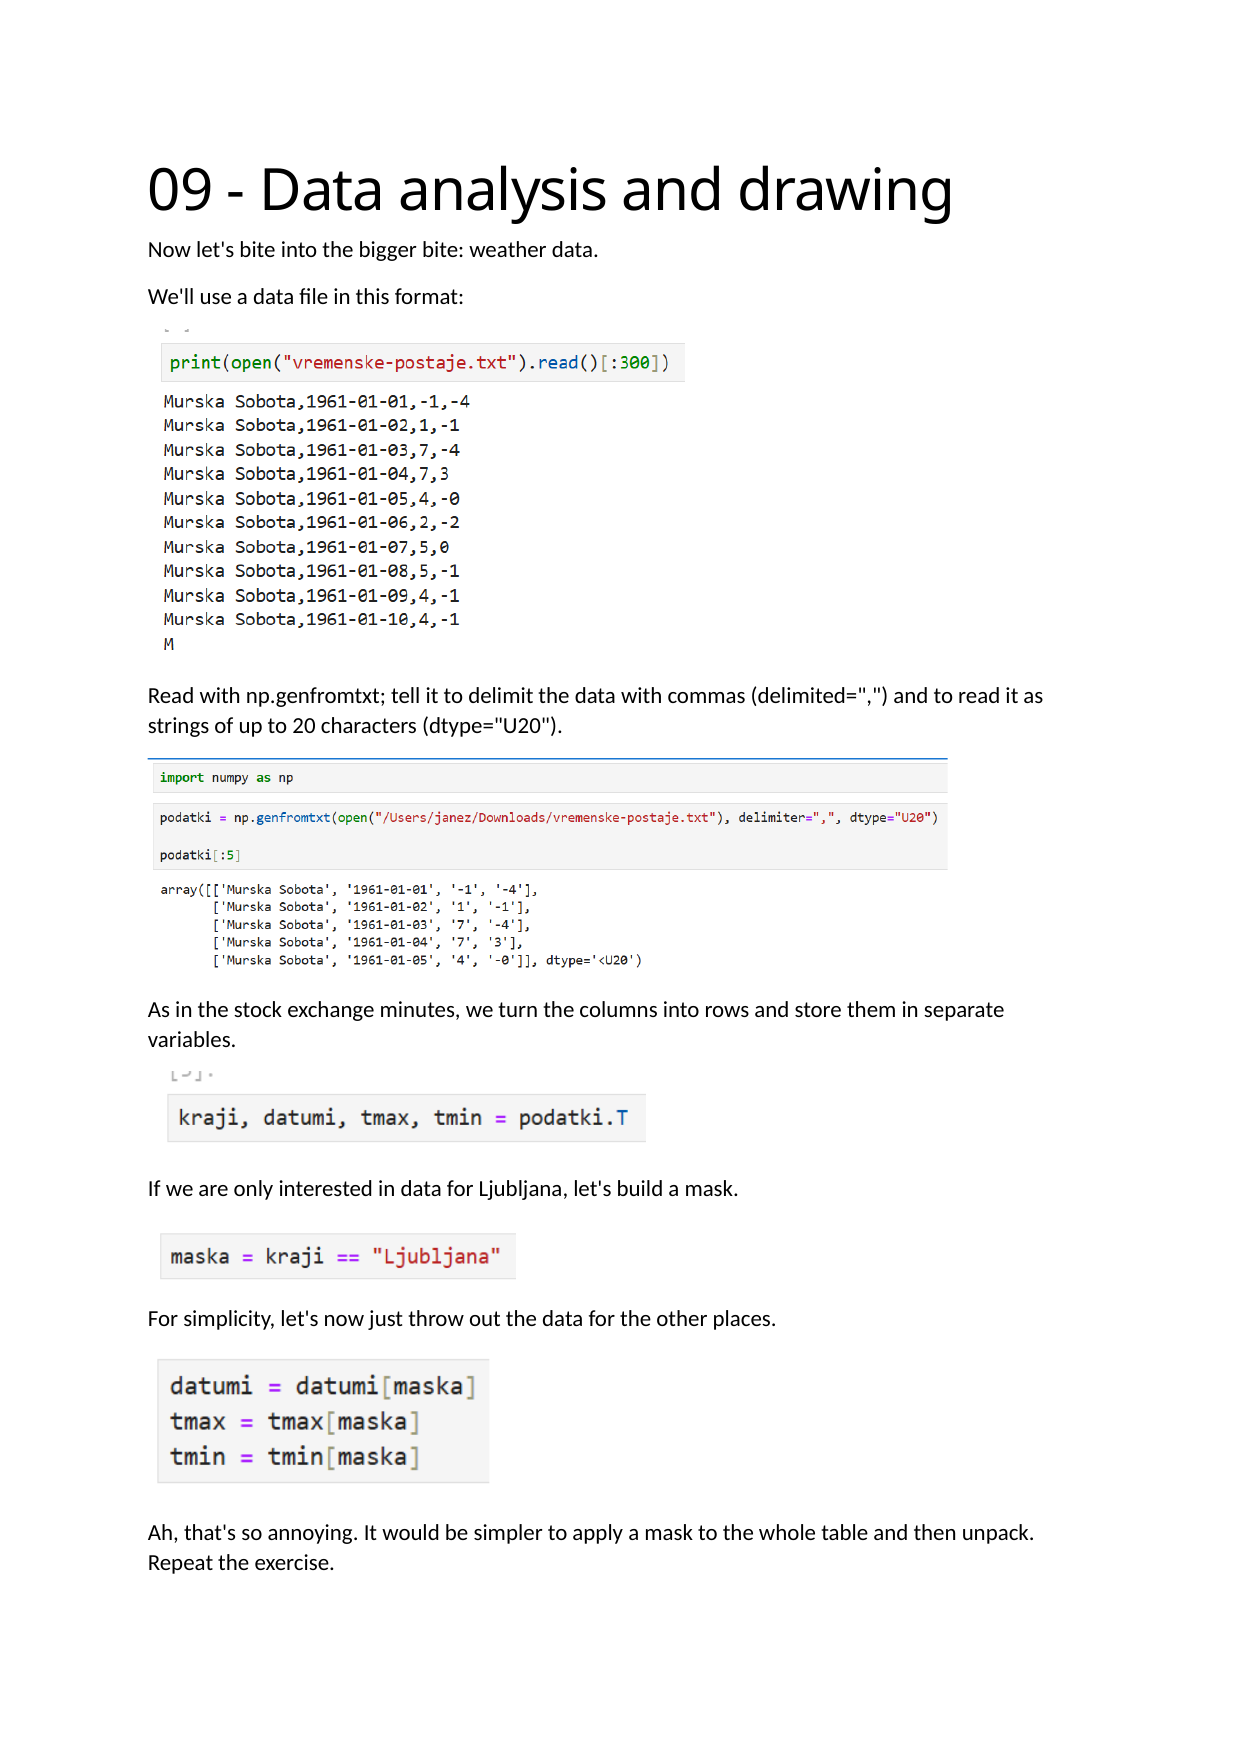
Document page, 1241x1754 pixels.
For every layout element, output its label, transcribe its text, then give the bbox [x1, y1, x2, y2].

picture [147, 1221, 516, 1286]
picture [147, 1350, 490, 1499]
picture [147, 1071, 646, 1156]
text Read with np.genfromtxt; tell it to delimit the data with commas (delimited=",") and to read it as strings of up to 20 characters (dtype="U20"). [148, 681, 1093, 739]
text Ah, that's so annoying. It would be simpler to apply a mask to the whole table and then unpack. Repeat the exercise. [148, 1518, 1093, 1576]
text For simplicity, let's now just throw out the data for the other places. [148, 1304, 1093, 1332]
text We'll use a data file in this format: [148, 282, 1093, 310]
text As in the stock exchange minutes, we turn the columns into rows and store them in separate variables. [148, 995, 1093, 1053]
text Now let's bite into the bigger bite: weather data. [148, 235, 1093, 263]
text If we are only interested in data for Ljubljana, let's build a mask. [148, 1174, 1093, 1202]
picture [147, 329, 685, 663]
title 09 - Data analysis and drawing [148, 148, 1093, 227]
picture [147, 758, 948, 976]
